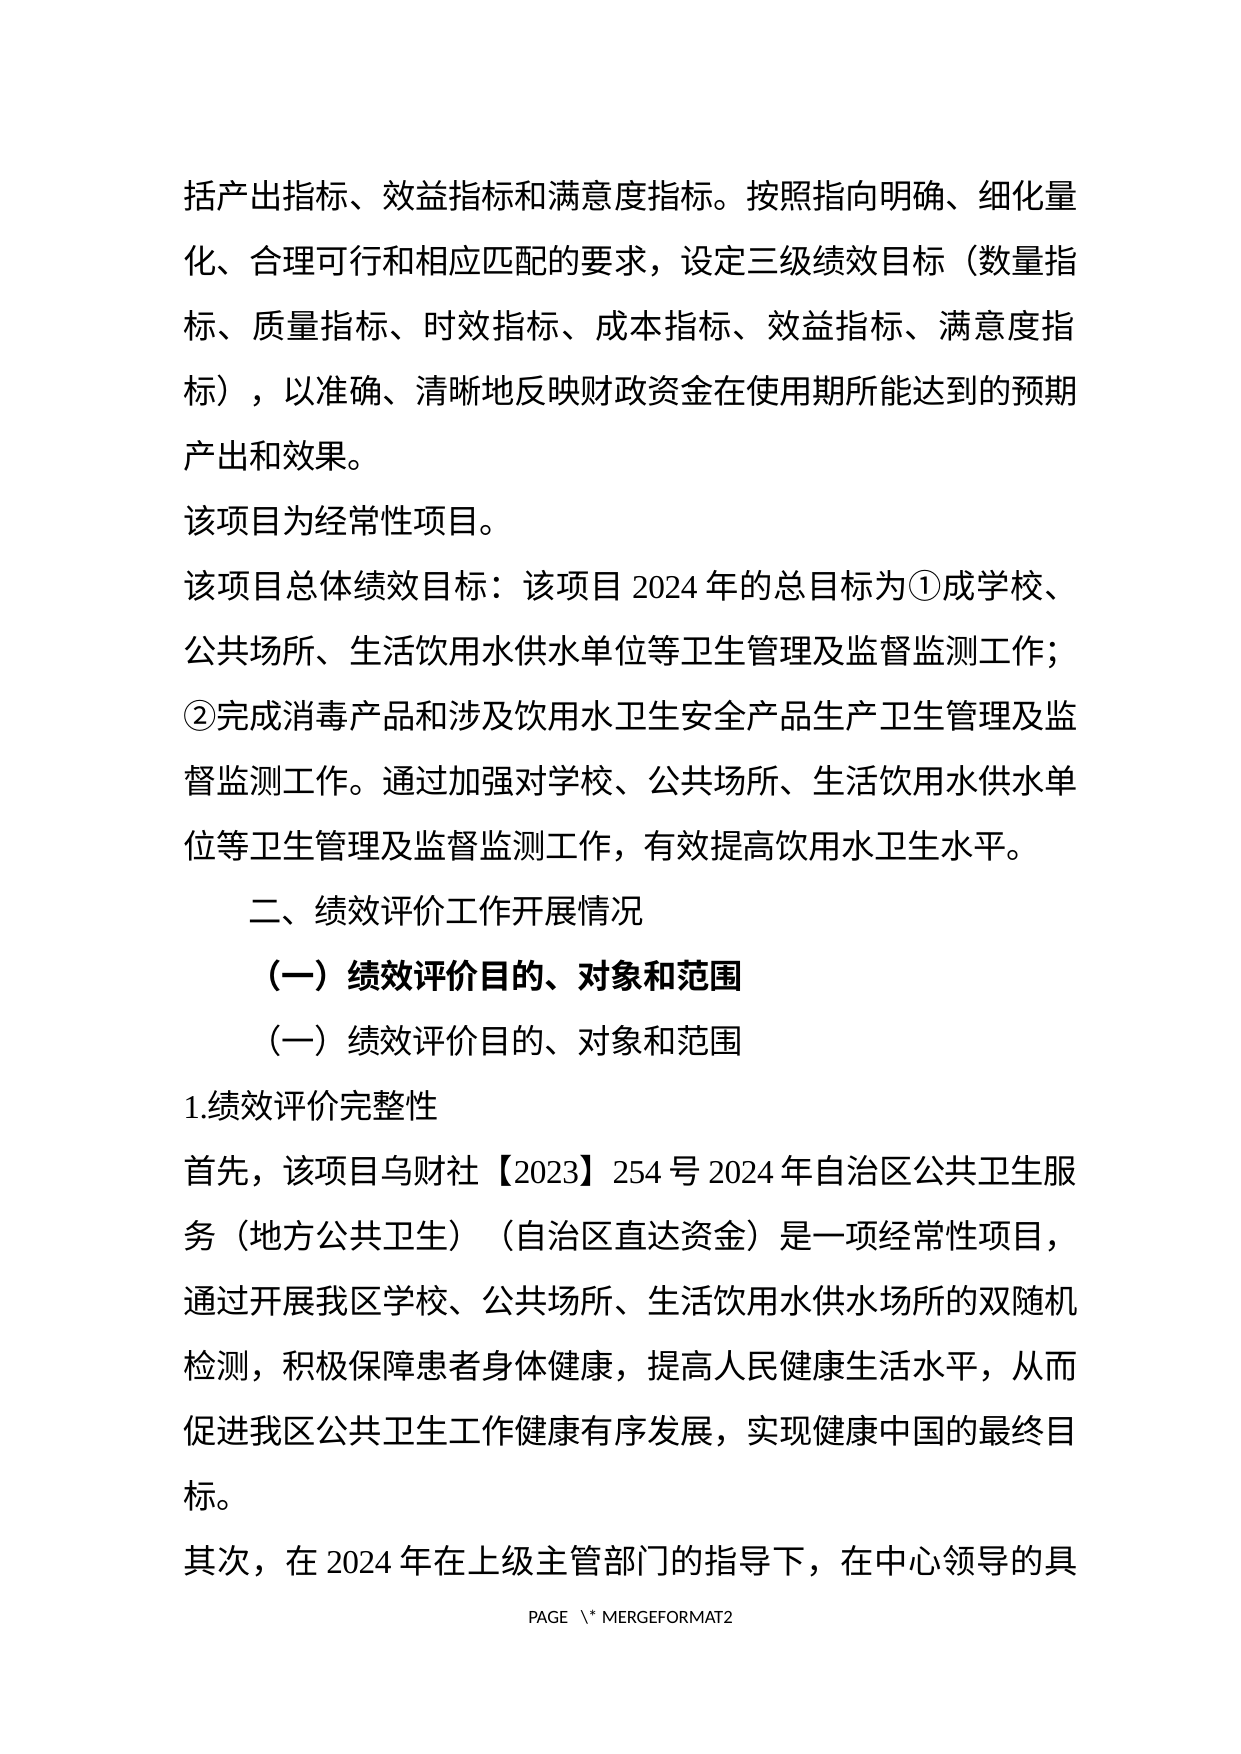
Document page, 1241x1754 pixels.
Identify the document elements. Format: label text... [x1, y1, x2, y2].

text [183, 1007, 1078, 1592]
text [183, 162, 1078, 877]
text 二、绩效评价工作开展情况 [183, 877, 1078, 942]
text （一）绩效评价目的、对象和范围 [183, 942, 1078, 1007]
